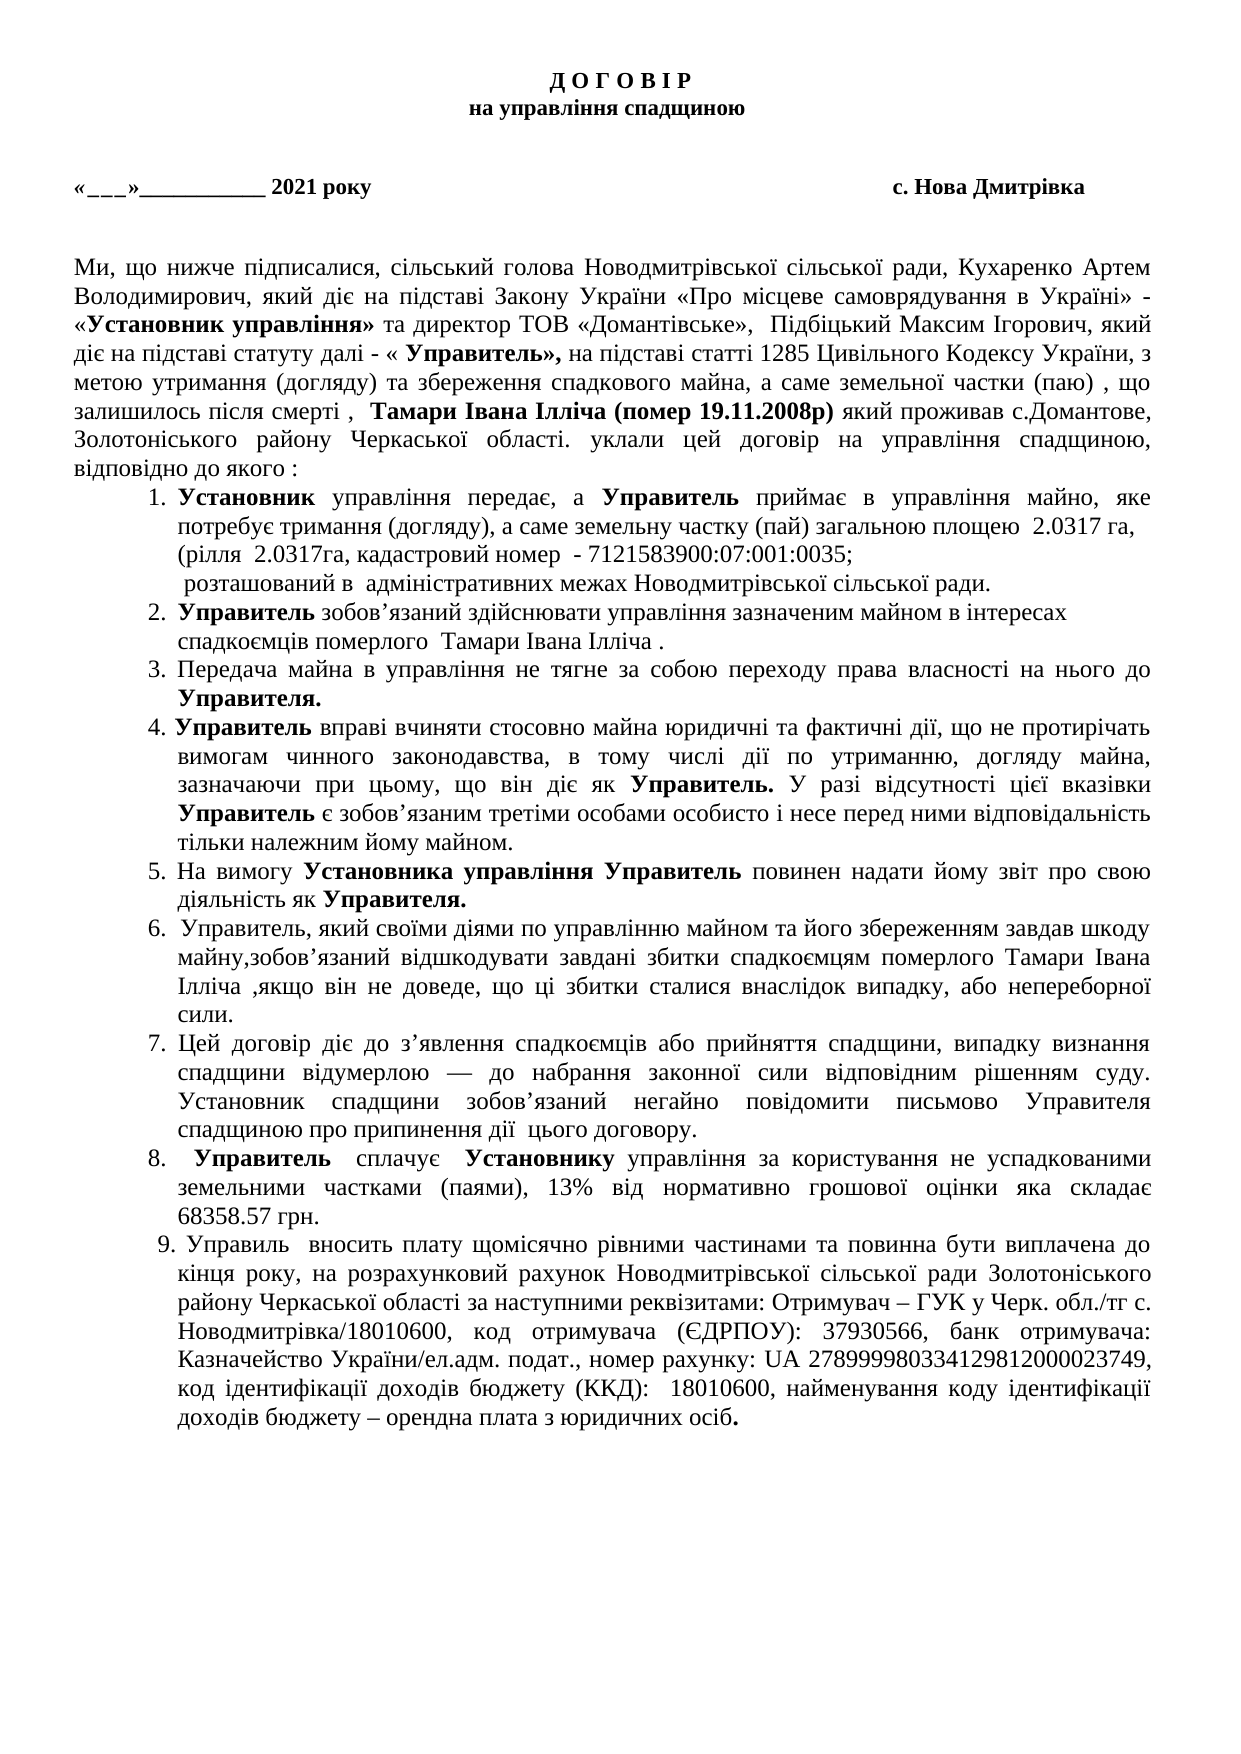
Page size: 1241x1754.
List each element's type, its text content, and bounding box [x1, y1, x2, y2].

text 4. Управитель вправі вчиняти стосовно майна юридичні та фактичні дії, що не протирічать вимогам чинного законодавства, в тому числі дії по утриманню, догляду майна, зазначаючи при цьому, що він діє як Управитель. У разі відсутності цієї вказівки Управитель є зобов’язаним третіми особами особисто і несе перед ними відповідальність тільки належним йому майном. [148, 712, 1152, 856]
text на управління спадщиною [310, 94, 812, 120]
list Управитель зобов’язаний здійснювати управління зазначеним майном в інтересах спадкоємців померлого Тамари Івана Ілліча . [148, 597, 1152, 654]
list (рілля 2.0317га, кадастровий номер - 7121583900:07:001:0035; [177, 539, 1152, 568]
list розташований в адміністративних межах Новодмитрівської сільської ради. [177, 568, 1152, 597]
text 5. На вимогу Установника управління Управитель повинен надати йому звіт про свою діяльність як Управителя. [148, 856, 1152, 913]
text 7. Цей договір діє до з’явлення спадкоємців або прийняття спадщини, випадку визнання спадщини відумерлою — до набрання законної сили відповідним рішенням суду. Установник спадщини зобов’язаний негайно повідомити письмово Управителя спадщиною про припинення дії цього договору. [148, 1028, 1152, 1143]
text 3. Передача майна в управління не тягне за собою переходу права власності на нього до Управителя. [148, 654, 1152, 712]
text 8. Управитель сплачує Установнику управління за користування не успадкованими земельними частками (паями), 13% від нормативно грошової оцінки яка складає 68358.57 грн. [148, 1143, 1152, 1229]
text Ми, що нижче підписалися, сільський голова Новодмитрівської сільської ради, Кухаренко Артем Володимирович, який діє на підставі Закону України «Про місцеве самоврядування в Україні» - «Установник управління» та директор ТОВ «Домантівське», Підбіцький Максим Ігорович, який діє на підставі статуту далі - « Управитель», на підставі статті 1285 Цивільного Кодексу України, з метою утримання (догляду) та збереження спадкового майна, а саме земельної частки (паю) , що залишилось після смерті , Тамари Івана Ілліча (помер 19.11.2008р) який проживав с.Домантове, Золотоніського району Черкаської області. уклали цей договір на управління спадщиною, відповідно до якого : [74, 252, 1152, 482]
text 6. Управитель, який своїми діями по управлінню майном та його збереженням завдав шкоду майну,зобов’язаний відшкодувати завдані збитки спадкоємцям померлого Тамари Івана Ілліча ,якщо він не доведе, що ці збитки сталися внаслідок випадку, або непереборної сили. [148, 913, 1152, 1028]
text 9. Управиль вносить плату щомісячно рівними частинами та повинна бути виплачена до кінця року, на розрахунковий рахунок Новодмитрівської сільської ради Золотоніського району Черкаської області за наступними реквізитами: Отримувач – ГУК у Черк. обл./тг с. Новодмитрівка/18010600, код отримувача (ЄДРПОУ): 37930566, банк отримувача: Казначейство України/ел.адм. подат., номер рахунку: UA 278999980334129812000023749, код ідентифікації доходів бюджету (ККД): 18010600, найменування коду ідентифікації доходів бюджету – орендна плата з юридичних осіб. [148, 1229, 1152, 1431]
text «___»___________ 2021 року с. Нова Дмитрівка [892, 173, 1152, 199]
list Установник управління передає, а Управитель приймає в управління майно, яке потребує тримання (догляду), а саме земельну частку (пай) загальною площею 2.0317 га, [148, 482, 1152, 539]
text ДОГОВІР [310, 67, 930, 94]
